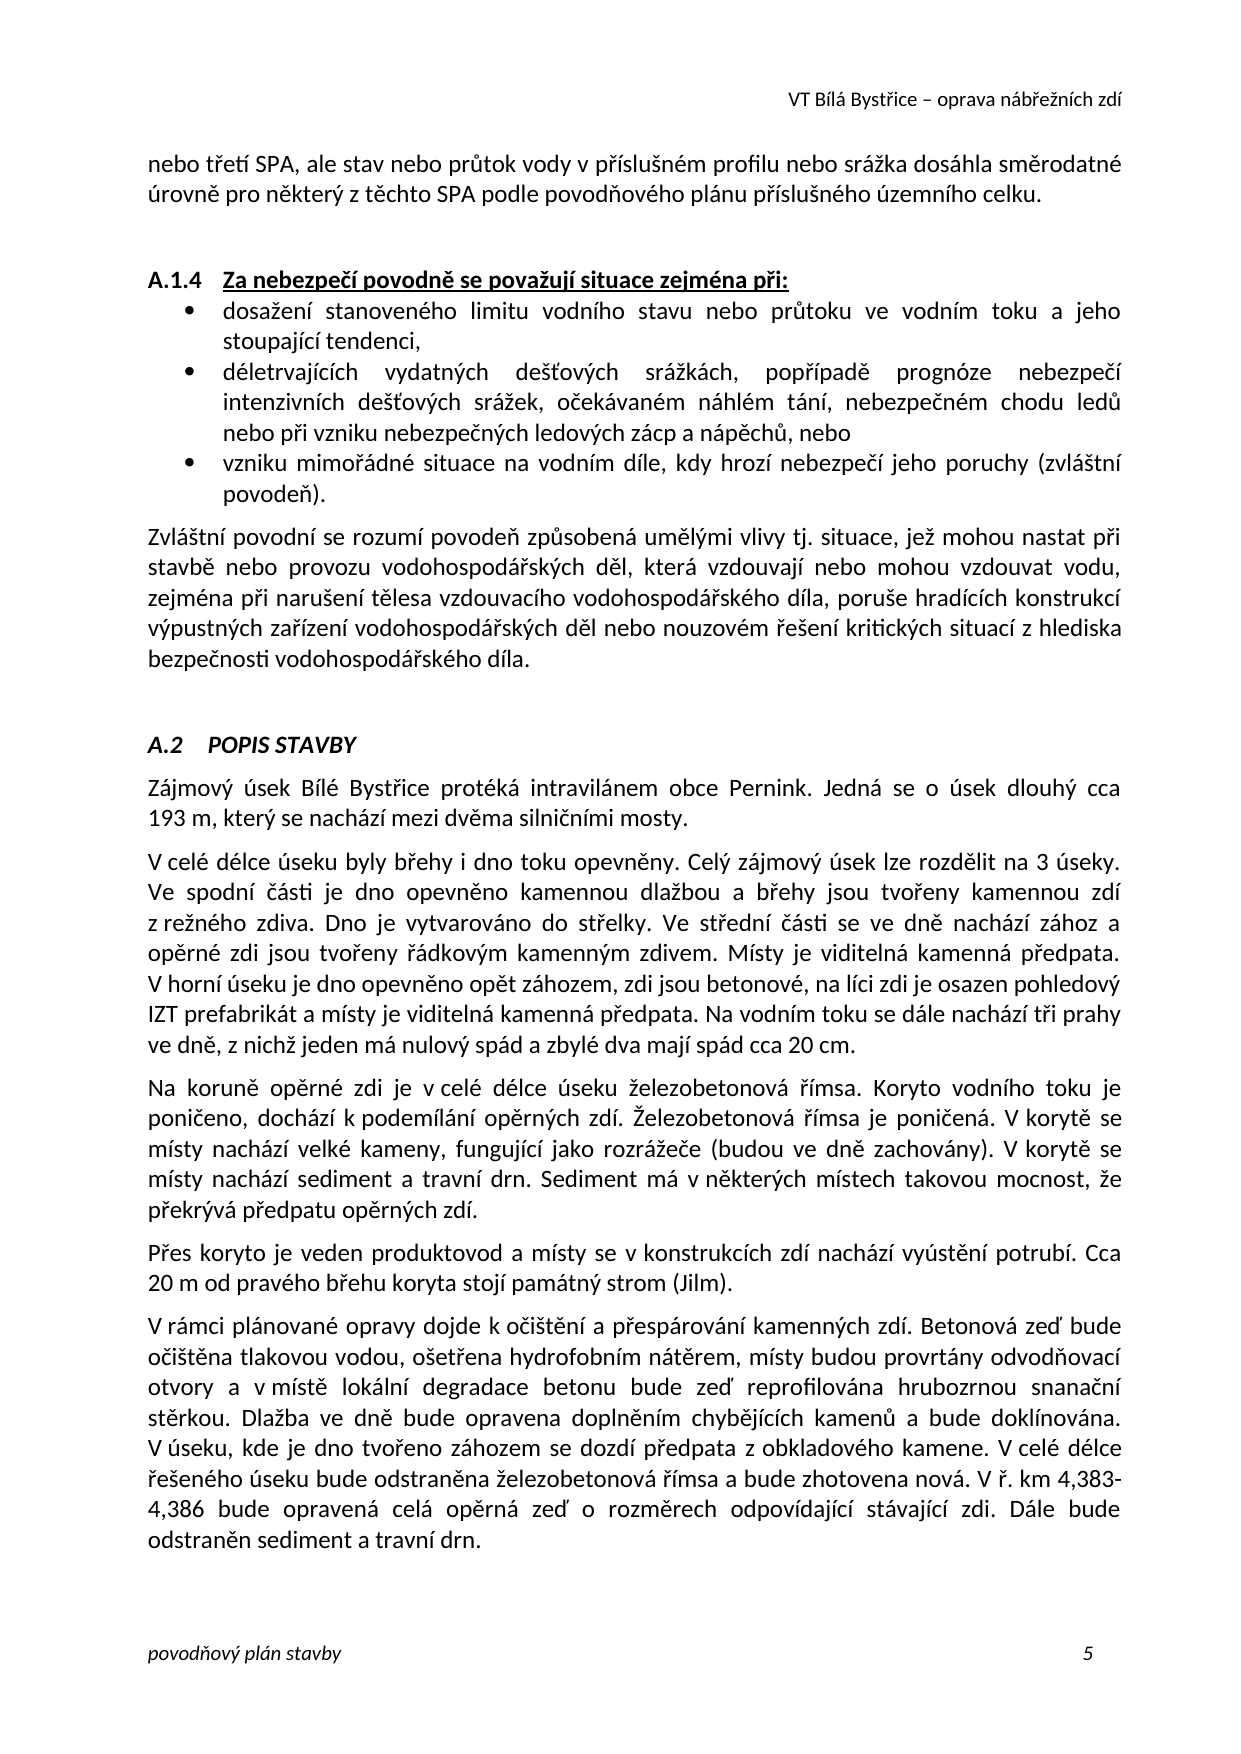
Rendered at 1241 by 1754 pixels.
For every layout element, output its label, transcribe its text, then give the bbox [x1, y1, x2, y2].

text Na koruně opěrné zdi je v celé délce úseku železobetonová římsa. Koryto vodního toku je poničeno, dochází k podemílání opěrných zdí. Železobetonová římsa je poničená. V korytě se místy nachází velké kameny, fungující jako rozrážeče (budou ve dně zachovány). V korytě se místy nachází sediment a travní drn. Sediment má v některých místech takovou mocnost, že překrývá předpatu opěrných zdí. [148, 1072, 1122, 1224]
list vzniku mimořádné situace na vodním díle, kdy hrozí nebezpečí jeho poruchy (zvláštní povodeň). [185, 447, 1122, 508]
text Přes koryto je veden produktovod a místy se v konstrukcích zdí nachází vyústění potrubí. Cca 20 m od pravého břehu koryta stojí památný strom (Jilm). [148, 1237, 1122, 1298]
list déletrvajících vydatných dešťových srážkách, popřípadě prognóze nebezpečí intenzivních dešťových srážek, očekávaném náhlém tání, nebezpečném chodu ledů nebo při vzniku nebezpečných ledových zácp a nápěchů, nebo [185, 356, 1122, 447]
text Zvláštní povodní se rozumí povodeň způsobená umělými vlivy tj. situace, jež mohou nastat při stavbě nebo provozu vodohospodářských děl, která vzdouvají nebo mohou vzdouvat vodu, zejména při narušení tělesa vzdouvacího vodohospodářského díla, poruše hradících konstrukcí výpustných zařízení vodohospodářských děl nebo nouzovém řešení kritických situací z hlediska bezpečnosti vodohospodářského díla. [148, 521, 1122, 673]
text Zájmový úsek Bílé Bystřice protéká intravilánem obce Pernink. Jedná se o úsek dlouhý cca 193 m, který se nachází mezi dvěma silničními mosty. [148, 772, 1122, 833]
subtitle POPIS STAVBY [148, 729, 1122, 759]
text V celé délce úseku byly břehy i dno toku opevněny. Celý zájmový úsek lze rozdělit na 3 úseky. Ve spodní části je dno opevněno kamennou dlažbou a břehy jsou tvořeny kamennou zdí z režného zdiva. Dno je vytvarováno do střelky. Ve střední části se ve dně nachází zához a opěrné zdi jsou tvořeny řádkovým kamenným zdivem. Místy je viditelná kamenná předpata. V horní úseku je dno opevněno opět záhozem, zdi jsou betonové, na líci zdi je osazen pohledový IZT prefabrikát a místy je viditelná kamenná předpata. Na vodním toku se dále nachází tři prahy ve dně, z nichž jeden má nulový spád a zbylé dva mají spád cca 20 cm. [148, 846, 1122, 1059]
subtitle Za nebezpečí povodně se považují situace zejména při: [148, 264, 1122, 295]
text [148, 148, 1122, 209]
text V rámci plánované opravy dojde k očištění a přespárování kamenných zdí. Betonová zeď bude očištěna tlakovou vodou, ošetřena hydrofobním nátěrem, místy budou provrtány odvodňovací otvory a v místě lokální degradace betonu bude zeď reprofilována hrubozrnou snanační stěrkou. Dlažba ve dně bude opravena doplněním chybějících kamenů a bude doklínována. V úseku, kde je dno tvořeno záhozem se dozdí předpata z obkladového kamene. V celé délce řešeného úseku bude odstraněna železobetonová římsa a bude zhotovena nová. V ř. km 4,383-4,386 bude opravená celá opěrná zeď o rozměrech odpovídající stávající zdi. Dále bude odstraněn sediment a travní drn. [148, 1310, 1122, 1554]
list dosažení stanoveného limitu vodního stavu nebo průtoku ve vodním toku a jeho stoupající tendenci, [185, 295, 1122, 356]
